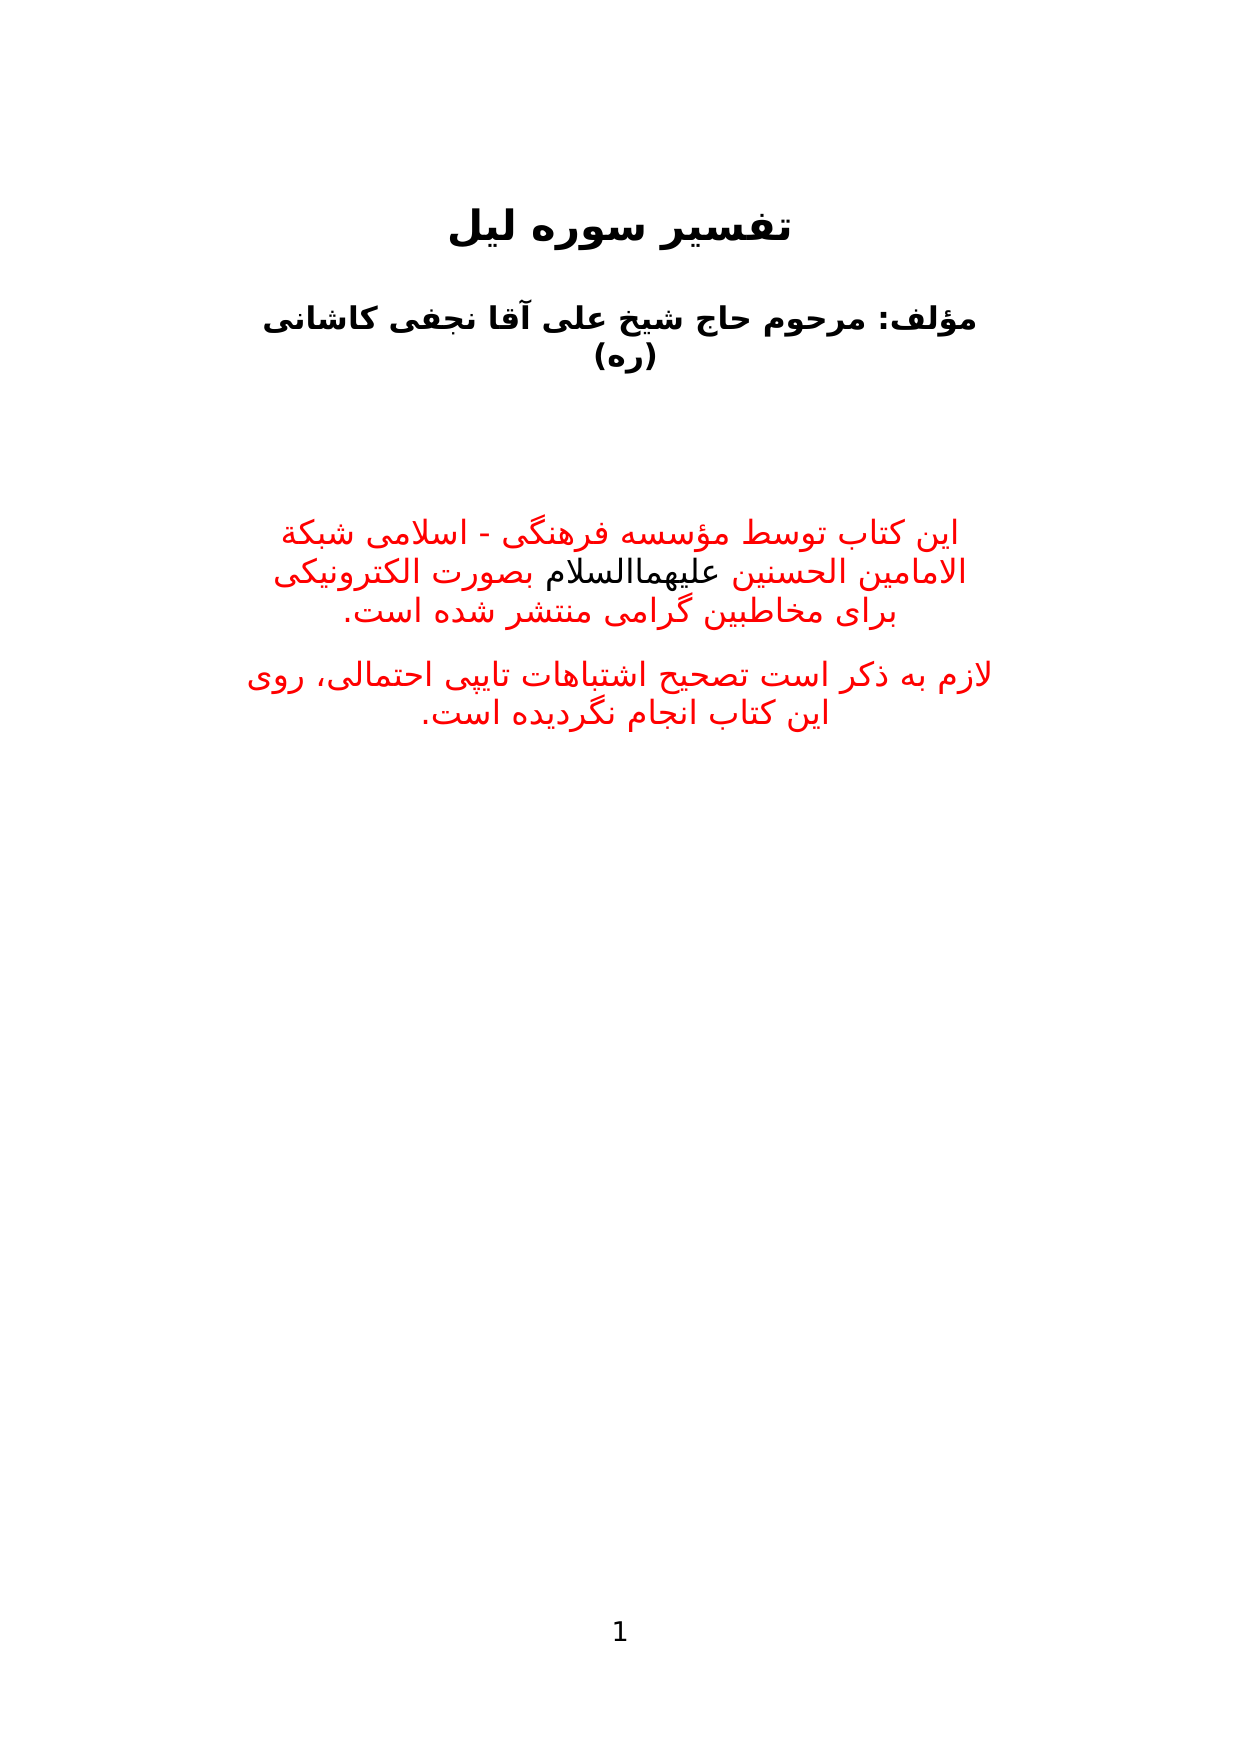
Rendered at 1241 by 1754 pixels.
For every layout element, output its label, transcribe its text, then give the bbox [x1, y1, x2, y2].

text تفسير سوره ليل [236, 202, 1004, 251]
text این کتاب توسط مؤسسه فرهنگی - اسلامی شبکة الامامین الحسنین عليهما‌السلام بصورت الکترونیکی برای مخاطبین گرامی منتشر شده است. [236, 513, 1004, 630]
text مؤلف: مرحوم حاج شيخ على آقا نجفى كاشانى (ره) [236, 301, 1004, 373]
text لازم به ذکر است تصحیح اشتباهات تایپی احتمالی، روی این کتاب انجام نگردیده است. [236, 655, 1004, 733]
